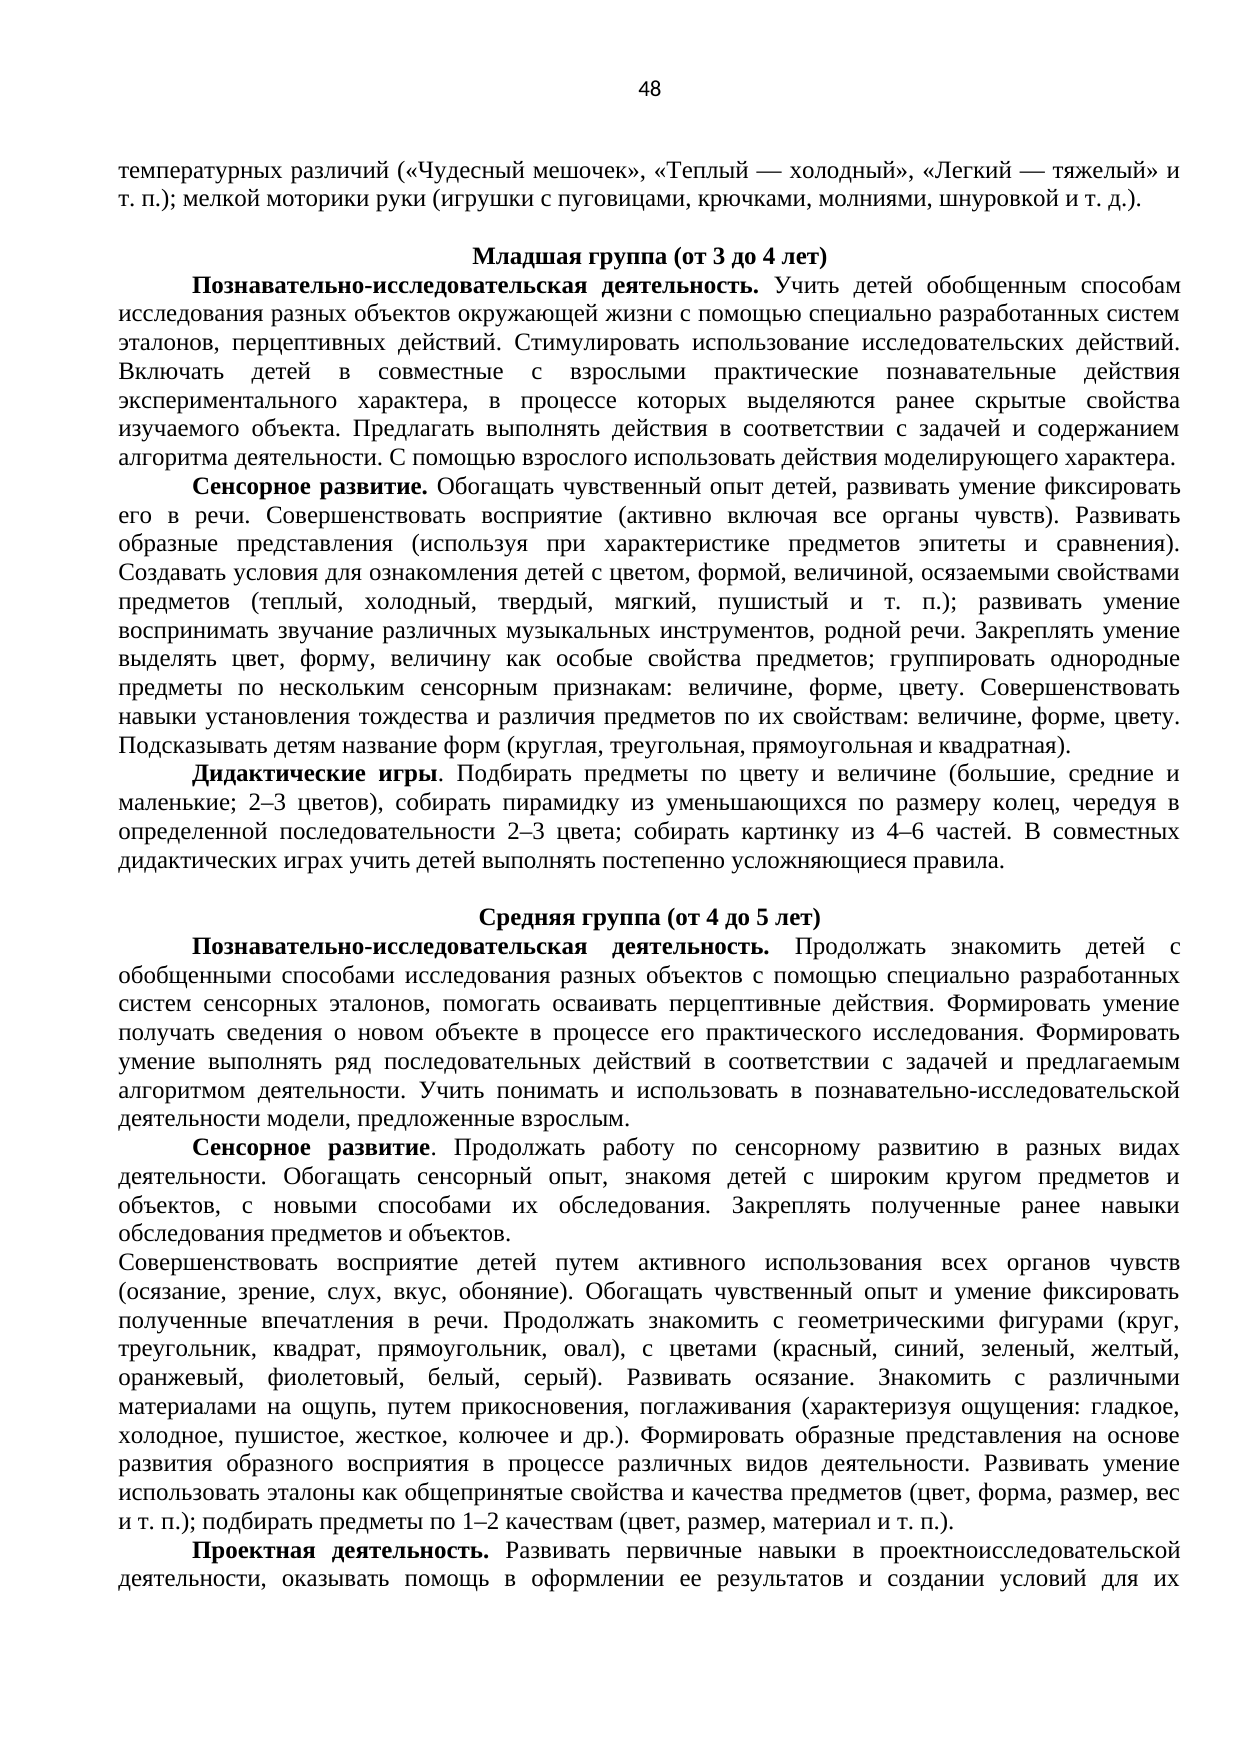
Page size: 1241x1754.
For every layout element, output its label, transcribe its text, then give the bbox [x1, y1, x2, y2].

text Средняя группа (от 4 до 5 лет) [118, 902, 1181, 931]
text Младшая группа (от 3 до 4 лет) [118, 241, 1181, 270]
text Познавательно-исследовательская деятельность. Продолжать знакомить детей с обобщенными способами исследования разных объектов с помощью специально разработанных систем сенсорных эталонов, помогать осваивать перцептивные действия. Формировать умение получать сведения о новом объекте в процессе его практического исследования. Формировать умение выполнять ряд последовательных действий в соответствии с задачей и предлагаемым алгоритмом деятельности. Учить понимать и использовать в познавательно-исследовательской деятельности модели, предложенные взрослым. [118, 931, 1181, 1132]
text Дидактические игры. Подбирать предметы по цвету и величине (большие, средние и маленькие; 2–3 цветов), собирать пирамидку из уменьшающихся по размеру колец, чередуя в определенной последовательности 2–3 цвета; собирать картинку из 4–6 частей. В совместных дидактических играх учить детей выполнять постепенно усложняющиеся правила. [118, 758, 1181, 873]
text Познавательно-исследовательская деятельность. Учить детей обобщенным способам исследования разных объектов окружающей жизни с помощью специально разработанных систем эталонов, перцептивных действий. Стимулировать использование исследовательских действий. Включать детей в совместные с взрослыми практические познавательные действия экспериментального характера, в процессе которых выделяются ранее скрытые свойства изучаемого объекта. Предлагать выполнять действия в соответствии с задачей и содержанием алгоритма деятельности. С помощью взрослого использовать действия моделирующего характера. [118, 270, 1181, 471]
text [118, 1535, 1181, 1592]
text Совершенствовать восприятие детей путем активного использования всех органов чувств (осязание, зрение, слух, вкус, обоняние). Обогащать чувственный опыт и умение фиксировать полученные впечатления в речи. Продолжать знакомить с геометрическими фигурами (круг, треугольник, квадрат, прямоугольник, овал), с цветами (красный, синий, зеленый, желтый, оранжевый, фиолетовый, белый, серый). Развивать осязание. Знакомить с различными материалами на ощупь, путем прикосновения, поглаживания (характеризуя ощущения: гладкое, холодное, пушистое, жесткое, колючее и др.). Формировать образные представления на основе развития образного восприятия в процессе различных видов деятельности. Развивать умение использовать эталоны как общепринятые свойства и качества предметов (цвет, форма, размер, вес и т. п.); подбирать предметы по 1–2 качествам (цвет, размер, материал и т. п.). [118, 1247, 1181, 1535]
text Сенсорное развитие. Обогащать чувственный опыт детей, развивать умение фиксировать его в речи. Совершенствовать восприятие (активно включая все органы чувств). Развивать образные представления (используя при характеристике предметов эпитеты и сравнения). Создавать условия для ознакомления детей с цветом, формой, величиной, осязаемыми свойствами предметов (теплый, холодный, твердый, мягкий, пушистый и т. п.); развивать умение воспринимать звучание различных музыкальных инструментов, родной речи. Закреплять умение выделять цвет, форму, величину как особые свойства предметов; группировать однородные предметы по нескольким сенсорным признакам: величине, форме, цвету. Совершенствовать навыки установления тождества и различия предметов по их свойствам: величине, форме, цвету. Подсказывать детям название форм (круглая, треугольная, прямоугольная и квадратная). [118, 471, 1181, 758]
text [118, 155, 1181, 212]
text Сенсорное развитие. Продолжать работу по сенсорному развитию в разных видах деятельности. Обогащать сенсорный опыт, знакомя детей с широким кругом предметов и объектов, с новыми способами их обследования. Закреплять полученные ранее навыки обследования предметов и объектов. [118, 1132, 1181, 1247]
